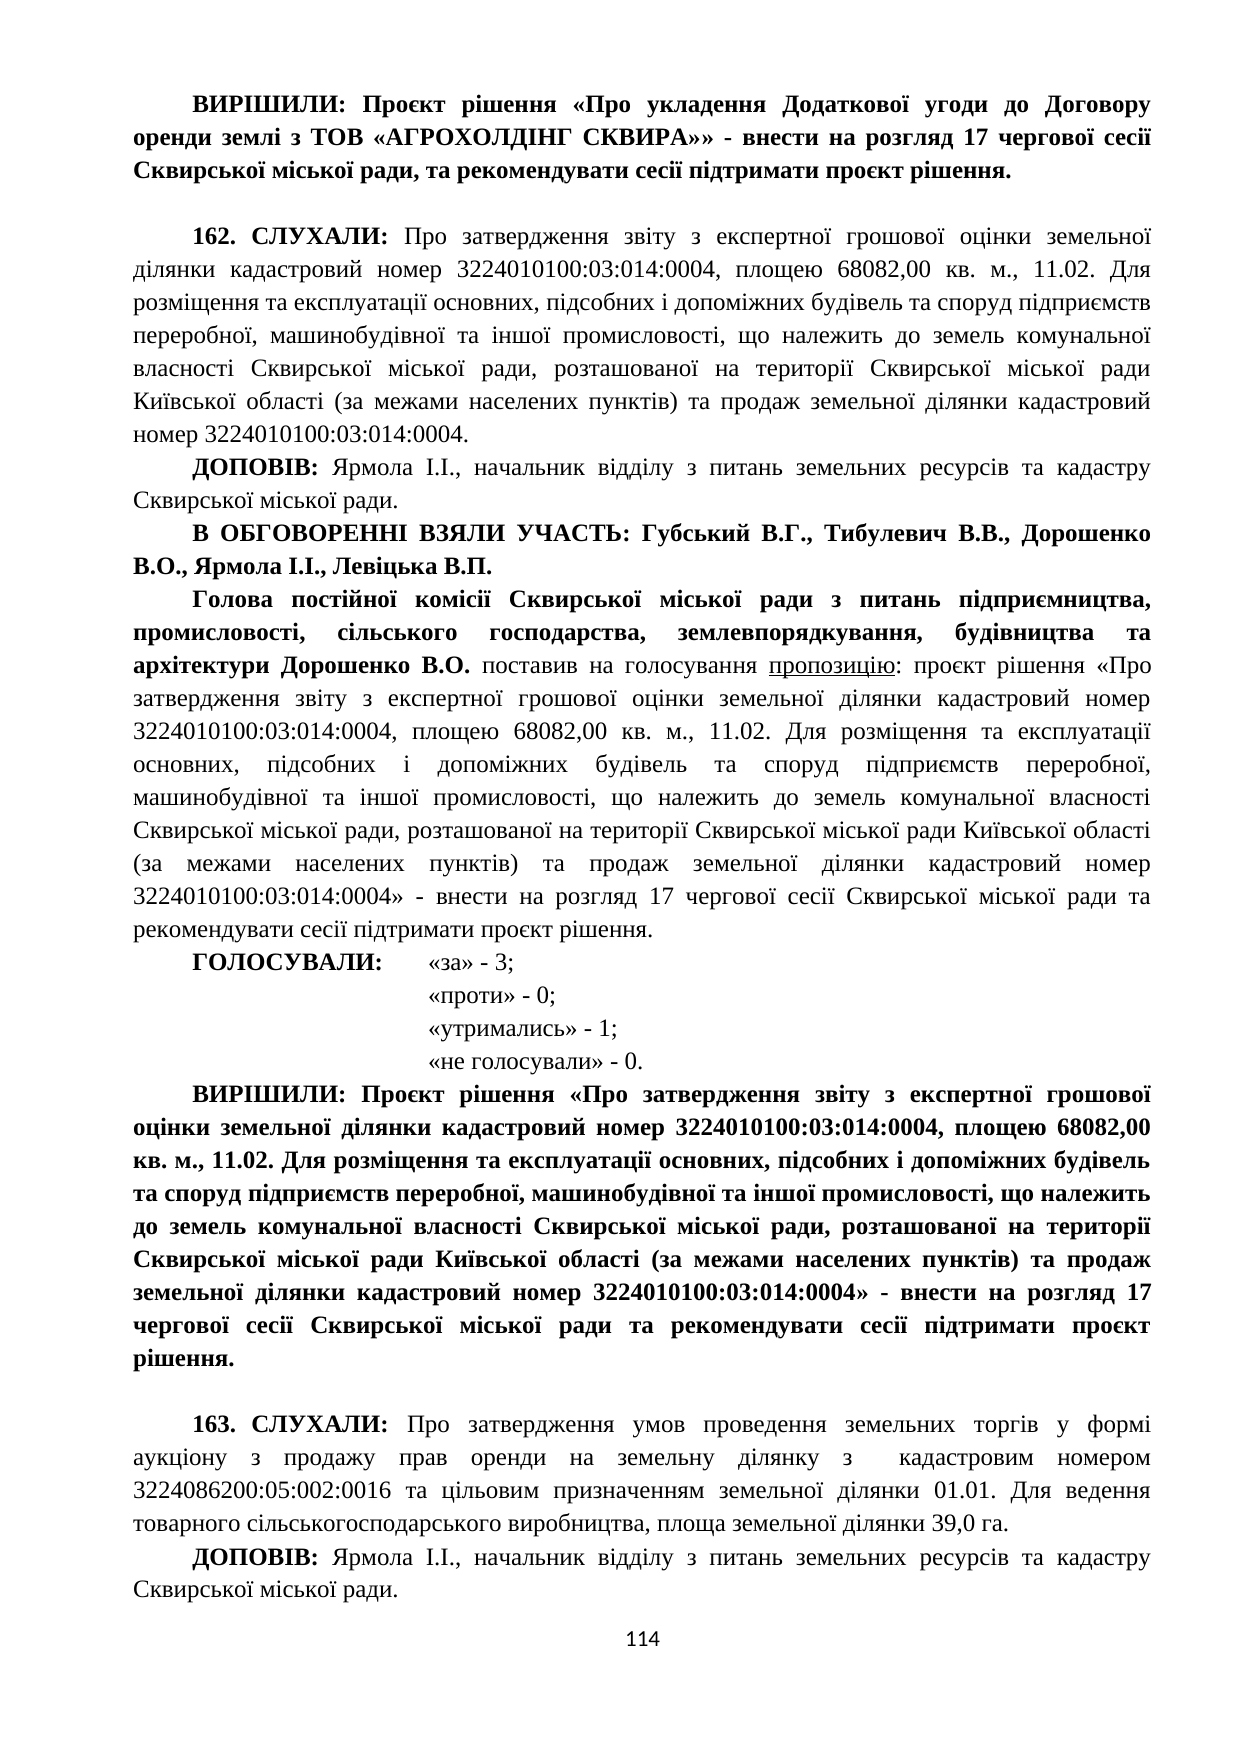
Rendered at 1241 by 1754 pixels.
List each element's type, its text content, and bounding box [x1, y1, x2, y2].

text «утримались» - 1; [133, 1013, 1152, 1042]
text Голова постійної комісії Сквирської міської ради з питань підприємництва, промисловості, сільського господарства, землевпорядкування, будівництва та архітектури Дорошенко В.О. поставив на голосування пропозицію: проєкт рішення «Про затвердження звіту з експертної грошової оцінки земельної ділянки кадастровий номер 3224010100:03:014:0004, площею 68082,00 кв. м., 11.02. Для розміщення та експлуатації основних, підсобних і допоміжних будівель та споруд підприємств переробної, машинобудівної та іншої промисловості, що належить до земель комунальної власності Сквирської міської ради, розташованої на території Сквирської міської ради Київської області (за межами населених пунктів) та продаж земельної ділянки кадастровий номер 3224010100:03:014:0004» - внести на розгляд 17 чергової сесії Сквирської міської ради та рекомендувати сесії підтримати проєкт рішення. [133, 584, 1152, 943]
list ДОПОВІВ: Ярмола І.І., начальник відділу з питань земельних ресурсів та кадастру Сквирської міської ради. [133, 1542, 1152, 1603]
list ГОЛОСУВАЛИ: «за» - 3; [133, 947, 1152, 976]
text «не голосували» - 0. [133, 1046, 1152, 1075]
list СЛУХАЛИ: Про затвердження умов проведення земельних торгів у формі аукціону з продажу прав оренди на земельну ділянку з кадастровим номером 3224086200:05:002:0016 та цільовим призначенням земельної ділянки 01.01. Для ведення товарного сільськогосподарського виробництва, площа земельної ділянки 39,0 га. [133, 1409, 1152, 1537]
text ВИРІШИЛИ: Проєкт рішення «Про затвердження звіту з експертної грошової оцінки земельної ділянки кадастровий номер 3224010100:03:014:0004, площею 68082,00 кв. м., 11.02. Для розміщення та експлуатації основних, підсобних і допоміжних будівель та споруд підприємств переробної, машинобудівної та іншої промисловості, що належить до земель комунальної власності Сквирської міської ради, розташованої на території Сквирської міської ради Київської області (за межами населених пунктів) та продаж земельної ділянки кадастровий номер 3224010100:03:014:0004» - внести на розгляд 17 чергової сесії Сквирської міської ради та рекомендувати сесії підтримати проєкт рішення. [133, 1079, 1152, 1372]
list СЛУХАЛИ: Про затвердження звіту з експертної грошової оцінки земельної ділянки кадастровий номер 3224010100:03:014:0004, площею 68082,00 кв. м., 11.02. Для розміщення та експлуатації основних, підсобних і допоміжних будівель та споруд підприємств переробної, машинобудівної та іншої промисловості, що належить до земель комунальної власності Сквирської міської ради, розташованої на території Сквирської міської ради Київської області (за межами населених пунктів) та продаж земельної ділянки кадастровий номер 3224010100:03:014:0004. [133, 221, 1152, 448]
text «проти» - 0; [133, 980, 1152, 1009]
list ДОПОВІВ: Ярмола І.І., начальник відділу з питань земельних ресурсів та кадастру Сквирської міської ради. [133, 452, 1152, 514]
text ВИРІШИЛИ: Проєкт рішення «Про укладення Додаткової угоди до Договору оренди землі з ТОВ «АГРОХОЛДІНГ СКВИРА»» - внести на розгляд 17 чергової сесії Сквирської міської ради, та рекомендувати сесії підтримати проєкт рішення. [133, 89, 1152, 183]
list В ОБГОВОРЕННІ ВЗЯЛИ УЧАСТЬ: Губський В.Г., Тибулевич В.В., Дорошенко В.О., Ярмола І.І., Левіцька В.П. [133, 518, 1152, 580]
